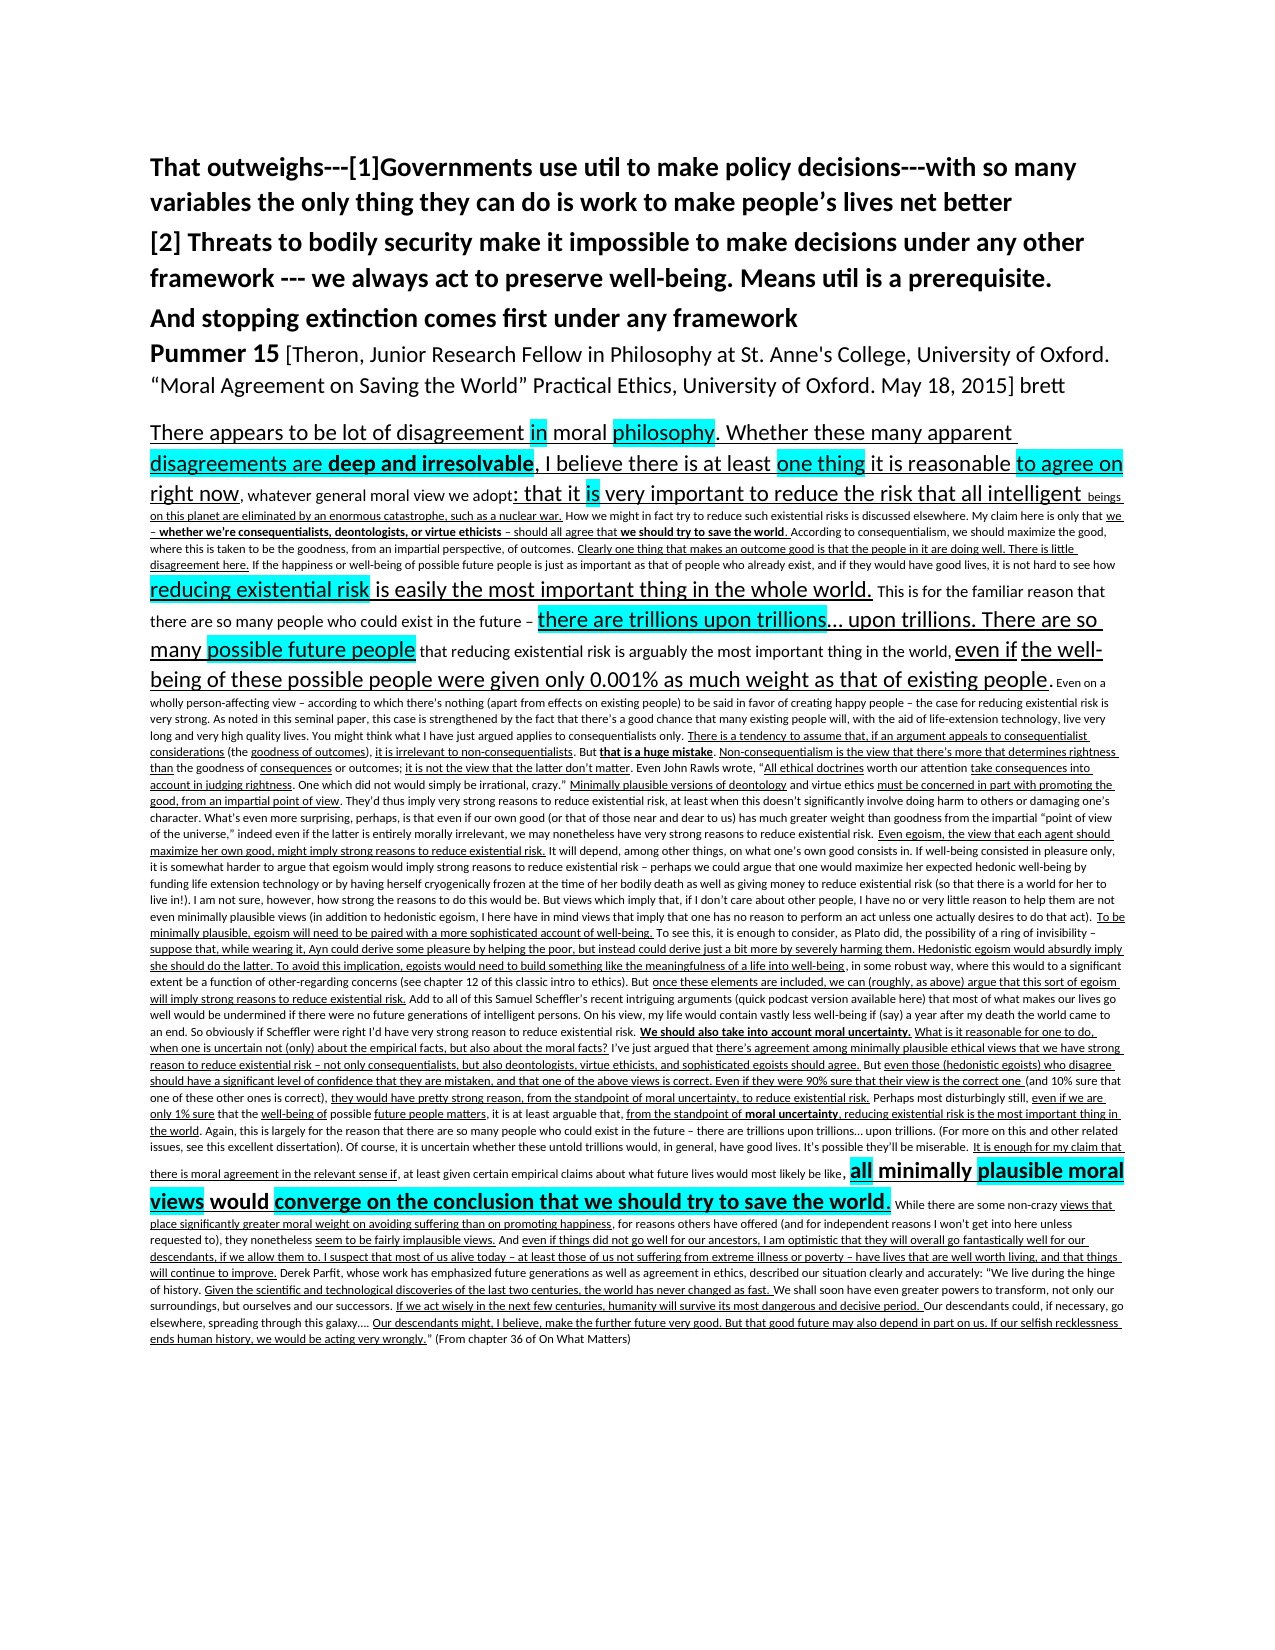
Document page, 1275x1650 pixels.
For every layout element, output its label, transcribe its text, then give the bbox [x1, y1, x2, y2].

text There appears to be lot of disagreement in moral philosophy. Whether these many apparent disagreements are deep and irresolvable, I believe there is at least one thing it is reasonable to agree on right now, whatever general moral view we adopt: that it is very important to reduce the risk that all intelligent beings on this planet are eliminated by an enormous catastrophe, such as a nuclear war. How we might in fact try to reduce such existential risks is discussed elsewhere. My claim here is only that we – whether we’re consequentialists, deontologists, or virtue ethicists – should all agree that we should try to save the world. According to consequentialism, we should maximize the good, where this is taken to be the goodness, from an impartial perspective, of outcomes. Clearly one thing that makes an outcome good is that the people in it are doing well. There is little disagreement here. If the happiness or well-being of possible future people is just as important as that of people who already exist, and if they would have good lives, it is not hard to see how reducing existential risk is easily the most important thing in the whole world. This is for the familiar reason that there are so many people who could exist in the future – there are trillions upon trillions… upon trillions. There are so many possible future people that reducing existential risk is arguably the most important thing in the world, even if the well-being of these possible people were given only 0.001% as much weight as that of existing people. Even on a wholly person-affecting view – according to which there’s nothing (apart from effects on existing people) to be said in favor of creating happy people – the case for reducing existential risk is very strong. As noted in this seminal paper, this case is strengthened by the fact that there’s a good chance that many existing people will, with the aid of life-extension technology, live very long and very high quality lives. You might think what I have just argued applies to consequentialists only. There is a tendency to assume that, if an argument appeals to consequentialist considerations (the goodness of outcomes), it is irrelevant to non-consequentialists. But that is a huge mistake. Non-consequentialism is the view that there’s more that determines rightness than the goodness of consequences or outcomes; it is not the view that the latter don’t matter. Even John Rawls wrote, “All ethical doctrines worth our attention take consequences into account in judging rightness. One which did not would simply be irrational, crazy.” Minimally plausible versions of deontology and virtue ethics must be concerned in part with promoting the good, from an impartial point of view. They’d thus imply very strong reasons to reduce existential risk, at least when this doesn’t significantly involve doing harm to others or damaging one’s character. What’s even more surprising, perhaps, is that even if our own good (or that of those near and dear to us) has much greater weight than goodness from the impartial “point of view of the universe,” indeed even if the latter is entirely morally irrelevant, we may nonetheless have very strong reasons to reduce existential risk. Even egoism, the view that each agent should maximize her own good, might imply strong reasons to reduce existential risk. It will depend, among other things, on what one’s own good consists in. If well-being consisted in pleasure only, it is somewhat harder to argue that egoism would imply strong reasons to reduce existential risk – perhaps we could argue that one would maximize her expected hedonic well-being by funding life extension technology or by having herself cryogenically frozen at the time of her bodily death as well as giving money to reduce existential risk (so that there is a world for her to live in!). I am not sure, however, how strong the reasons to do this would be. But views which imply that, if I don’t care about other people, I have no or very little reason to help them are not even minimally plausible views (in addition to hedonistic egoism, I here have in mind views that imply that one has no reason to perform an act unless one actually desires to do that act). To be minimally plausible, egoism will need to be paired with a more sophisticated account of well-being. To see this, it is enough to consider, as Plato did, the possibility of a ring of invisibility – suppose that, while wearing it, Ayn could derive some pleasure by helping the poor, but instead could derive just a bit more by severely harming them. Hedonistic egoism would absurdly imply she should do the latter. To avoid this implication, egoists would need to build something like the meaningfulness of a life into well-being, in some robust way, where this would to a significant extent be a function of other-regarding concerns (see chapter 12 of this classic intro to ethics). But once these elements are included, we can (roughly, as above) argue that this sort of egoism will imply strong reasons to reduce existential risk. Add to all of this Samuel Scheffler’s recent intriguing arguments (quick podcast version available here) that most of what makes our lives go well would be undermined if there were no future generations of intelligent persons. On his view, my life would contain vastly less well-being if (say) a year after my death the world came to an end. So obviously if Scheffler were right I’d have very strong reason to reduce existential risk. We should also take into account moral uncertainty. What is it reasonable for one to do, when one is uncertain not (only) about the empirical facts, but also about the moral facts? I’ve just argued that there’s agreement among minimally plausible ethical views that we have strong reason to reduce existential risk – not only consequentialists, but also deontologists, virtue ethicists, and sophisticated egoists should agree. But even those (hedonistic egoists) who disagree should have a significant level of confidence that they are mistaken, and that one of the above views is correct. Even if they were 90% sure that their view is the correct one (and 10% sure that one of these other ones is correct), they would have pretty strong reason, from the standpoint of moral uncertainty, to reduce existential risk. Perhaps most disturbingly still, even if we are only 1% sure that the well-being of possible future people matters, it is at least arguable that, from the standpoint of moral uncertainty, reducing existential risk is the most important thing in the world. Again, this is largely for the reason that there are so many people who could exist in the future – there are trillions upon trillions… upon trillions. (For more on this and other related issues, see this excellent dissertation). Of course, it is uncertain whether these untold trillions would, in general, have good lives. It’s possible they’ll be miserable. It is enough for my claim that there is moral agreement in the relevant sense if, at least given certain empirical claims about what future lives would most likely be like, all minimally plausible moral views would converge on the conclusion that we should try to save the world. While there are some non-crazy views that place significantly greater moral weight on avoiding suffering than on promoting happiness, for reasons others have offered (and for independent reasons I won’t get into here unless requested to), they nonetheless seem to be fairly implausible views. And even if things did not go well for our ancestors, I am optimistic that they will overall go fantastically well for our descendants, if we allow them to. I suspect that most of us alive today – at least those of us not suffering from extreme illness or poverty – have lives that are well worth living, and that things will continue to improve. Derek Parfit, whose work has emphasized future generations as well as agreement in ethics, described our situation clearly and accurately: “We live during the hinge of history. Given the scientific and technological discoveries of the last two centuries, the world has never changed as fast. We shall soon have even greater powers to transform, not only our surroundings, but ourselves and our successors. If we act wisely in the next few centuries, humanity will survive its most dangerous and decisive period. Our descendants could, if necessary, go elsewhere, spreading through this galaxy…. Our descendants might, I believe, make the further future very good. But that good future may also depend in part on us. If our selfish recklessness ends human history, we would be acting very wrongly.” (From chapter 36 of On What Matters) [150, 418, 1125, 1347]
text Pummer 15 [Theron, Junior Research Fellow in Philosophy at St. Anne's College, University of Oxford. “Moral Agreement on Saving the World” Practical Ethics, University of Oxford. May 18, 2015] brett [150, 336, 1125, 400]
subtitle [2] Threats to bodily security make it impossible to make decisions under any other framework --- we always act to preserve well-being. Means util is a prerequisite. [150, 225, 1125, 294]
subtitle And stopping extinction comes first under any framework [150, 301, 1125, 334]
subtitle That outweighs---[1]Governments use util to make policy decisions---with so many variables the only thing they can do is work to make people’s lives net better [150, 150, 1125, 219]
